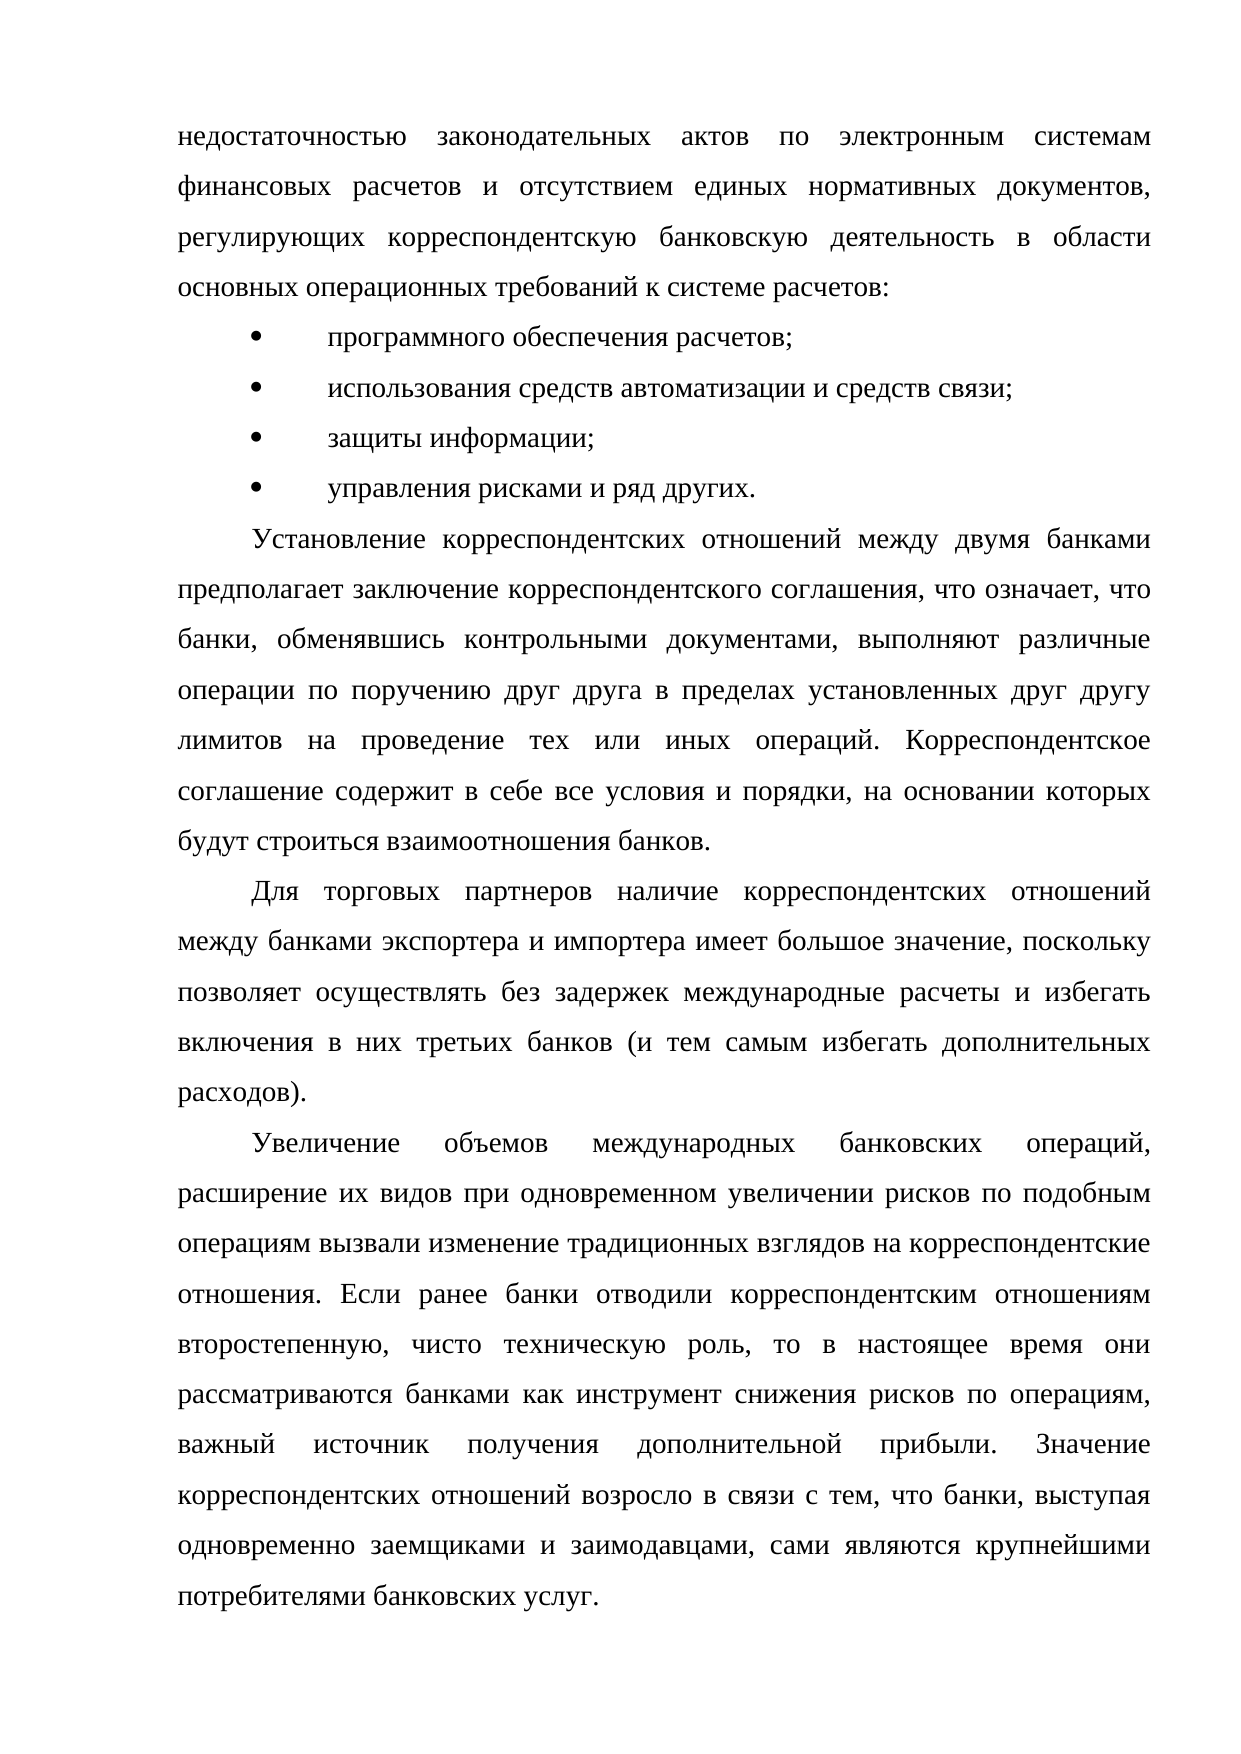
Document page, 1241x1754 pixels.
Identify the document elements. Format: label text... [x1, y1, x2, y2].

list использования средств автоматизации и средств связи; [177, 370, 1152, 403]
list программного обеспечения расчетов; [177, 319, 1152, 353]
list защиты информации; [177, 420, 1152, 454]
text Установление корреспондентских отношений между двумя банками предполагает заключение корреспондентского соглашения, что означает, что банки, обменявшись контрольными документами, выполняют различные операции по поручению друг друга в пределах установленных друг другу лимитов на проведение тех или иных операций. Корреспондентское соглашение содержит в себе все условия и порядки, на основании которых будут строиться взаимоотношения банков. [177, 521, 1152, 856]
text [177, 118, 1152, 303]
text Для торговых партнеров наличие корреспондентских отношений между банками экспортера и импортера имеет большое значение, поскольку позволяет осуществлять без задержек международные расчеты и избегать включения в них третьих банков (и тем самым избегать дополнительных расходов). [177, 873, 1152, 1108]
text Увеличение объемов международных банковских операций, расширение их видов при одновременном увеличении рисков по подобным операциям вызвали изменение традиционных взглядов на корреспондентские отношения. Если ранее банки отводили корреспондентским отношениям второстепенную, чисто техническую роль, то в настоящее время они рассматриваются банками как инструмент снижения рисков по операциям, важный источник получения дополнительной прибыли. Значение корреспондентских отношений возросло в связи с тем, что банки, выступая одновременно заемщиками и заимодавцами, сами являются крупнейшими потребителями банковских услуг. [177, 1125, 1152, 1611]
list управления рисками и ряд других. [177, 471, 1152, 504]
